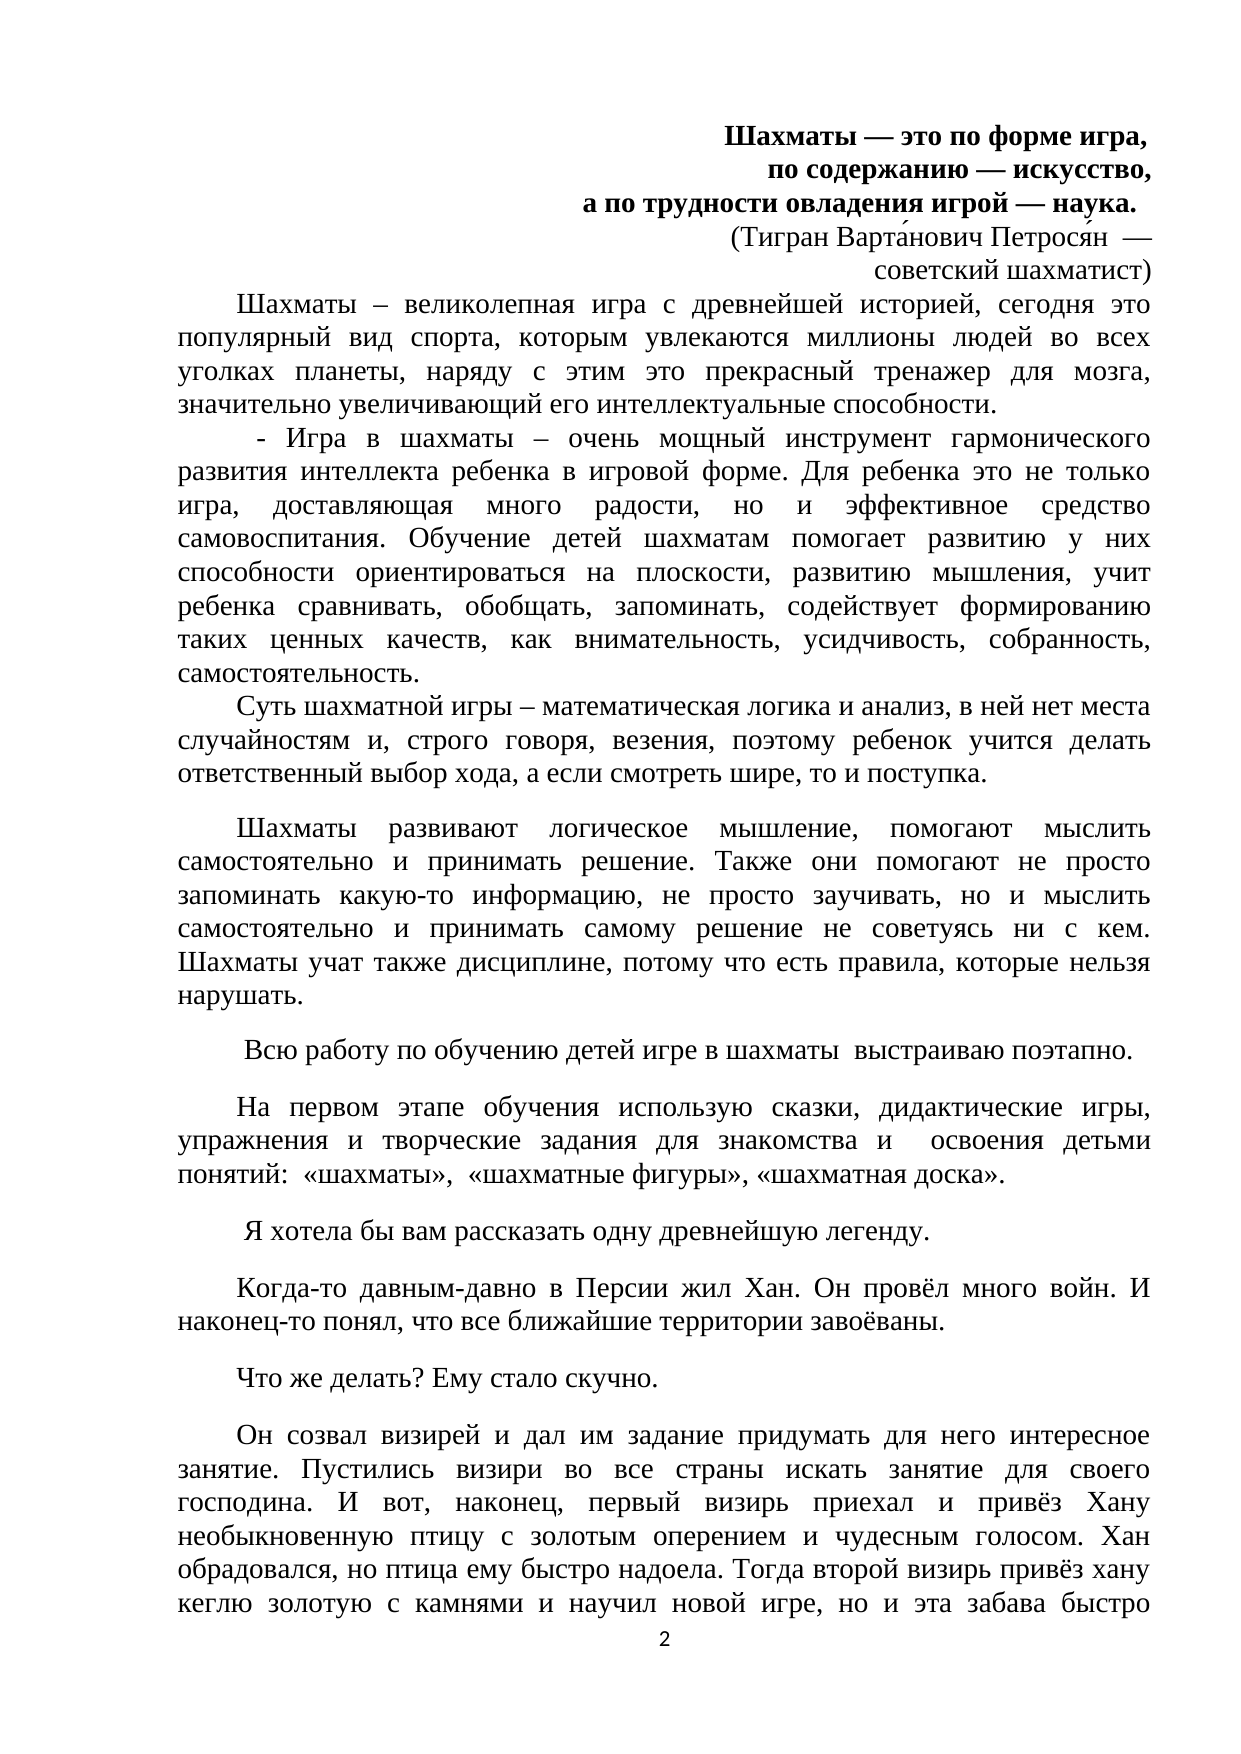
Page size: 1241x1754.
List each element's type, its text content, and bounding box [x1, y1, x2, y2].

text - Игра в шахматы – очень мощный инструмент гармонического развития интеллекта ребенка в игровой форме. Для ребенка это не только игра, доставляющая много радости, но и эффективное средство самовоспитания. Обучение детей шахматам помогает развитию у них способности ориентироваться на плоскости, развитию мышления, учит ребенка сравнивать, обобщать, запоминать, содействует формированию таких ценных качеств, как внимательность, усидчивость, собранность, самостоятельность. [177, 420, 1152, 688]
text Шахматы – великолепная игра с древнейшей историей, сегодня это популярный вид спорта, которым увлекаются миллионы людей во всех уголках планеты, наряду с этим это прекрасный тренажер для мозга, значительно увеличивающий его интеллектуальные способности. [177, 286, 1152, 420]
text На первом этапе обучения использую сказки, дидактические игры, упражнения и творческие задания для знакомства и освоения детьми понятий: «шахматы», «шахматные фигуры», «шахматная доска». [177, 1089, 1152, 1189]
text Шахматы — это по форме игра, [177, 118, 1152, 152]
text по содержанию — искусство, [177, 152, 1152, 185]
text Когда-то давным-давно в Персии жил Хан. Он провёл много войн. И наконец-то понял, что все ближайшие территории завоёваны. [177, 1270, 1152, 1337]
text Что же делать? Ему стало скучно. [177, 1360, 1152, 1394]
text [177, 1417, 1152, 1619]
text а по трудности овладения игрой — наука. [177, 185, 1152, 219]
text Всю работу по обучению детей игре в шахматы выстраиваю поэтапно. [177, 1032, 1152, 1065]
text советский шахматист) [177, 252, 1152, 286]
text Суть шахматной игры – математическая логика и анализ, в ней нет места случайностям и, строго говоря, везения, поэтому ребенок учится делать ответственный выбор хода, а если смотреть шире, то и поступка. [177, 688, 1152, 789]
text (Тигран Варта́нович Петрося́н — [177, 219, 1152, 252]
text Шахматы развивают логическое мышление, помогают мыслить самостоятельно и принимать решение. Также они помогают не просто запоминать какую-то информацию, не просто заучивать, но и мыслить самостоятельно и принимать самому решение не советуясь ни с кем. Шахматы учат также дисциплине, потому что есть правила, которые нельзя нарушать. [177, 810, 1152, 1011]
text Я хотела бы вам рассказать одну древнейшую легенду. [177, 1213, 1152, 1246]
